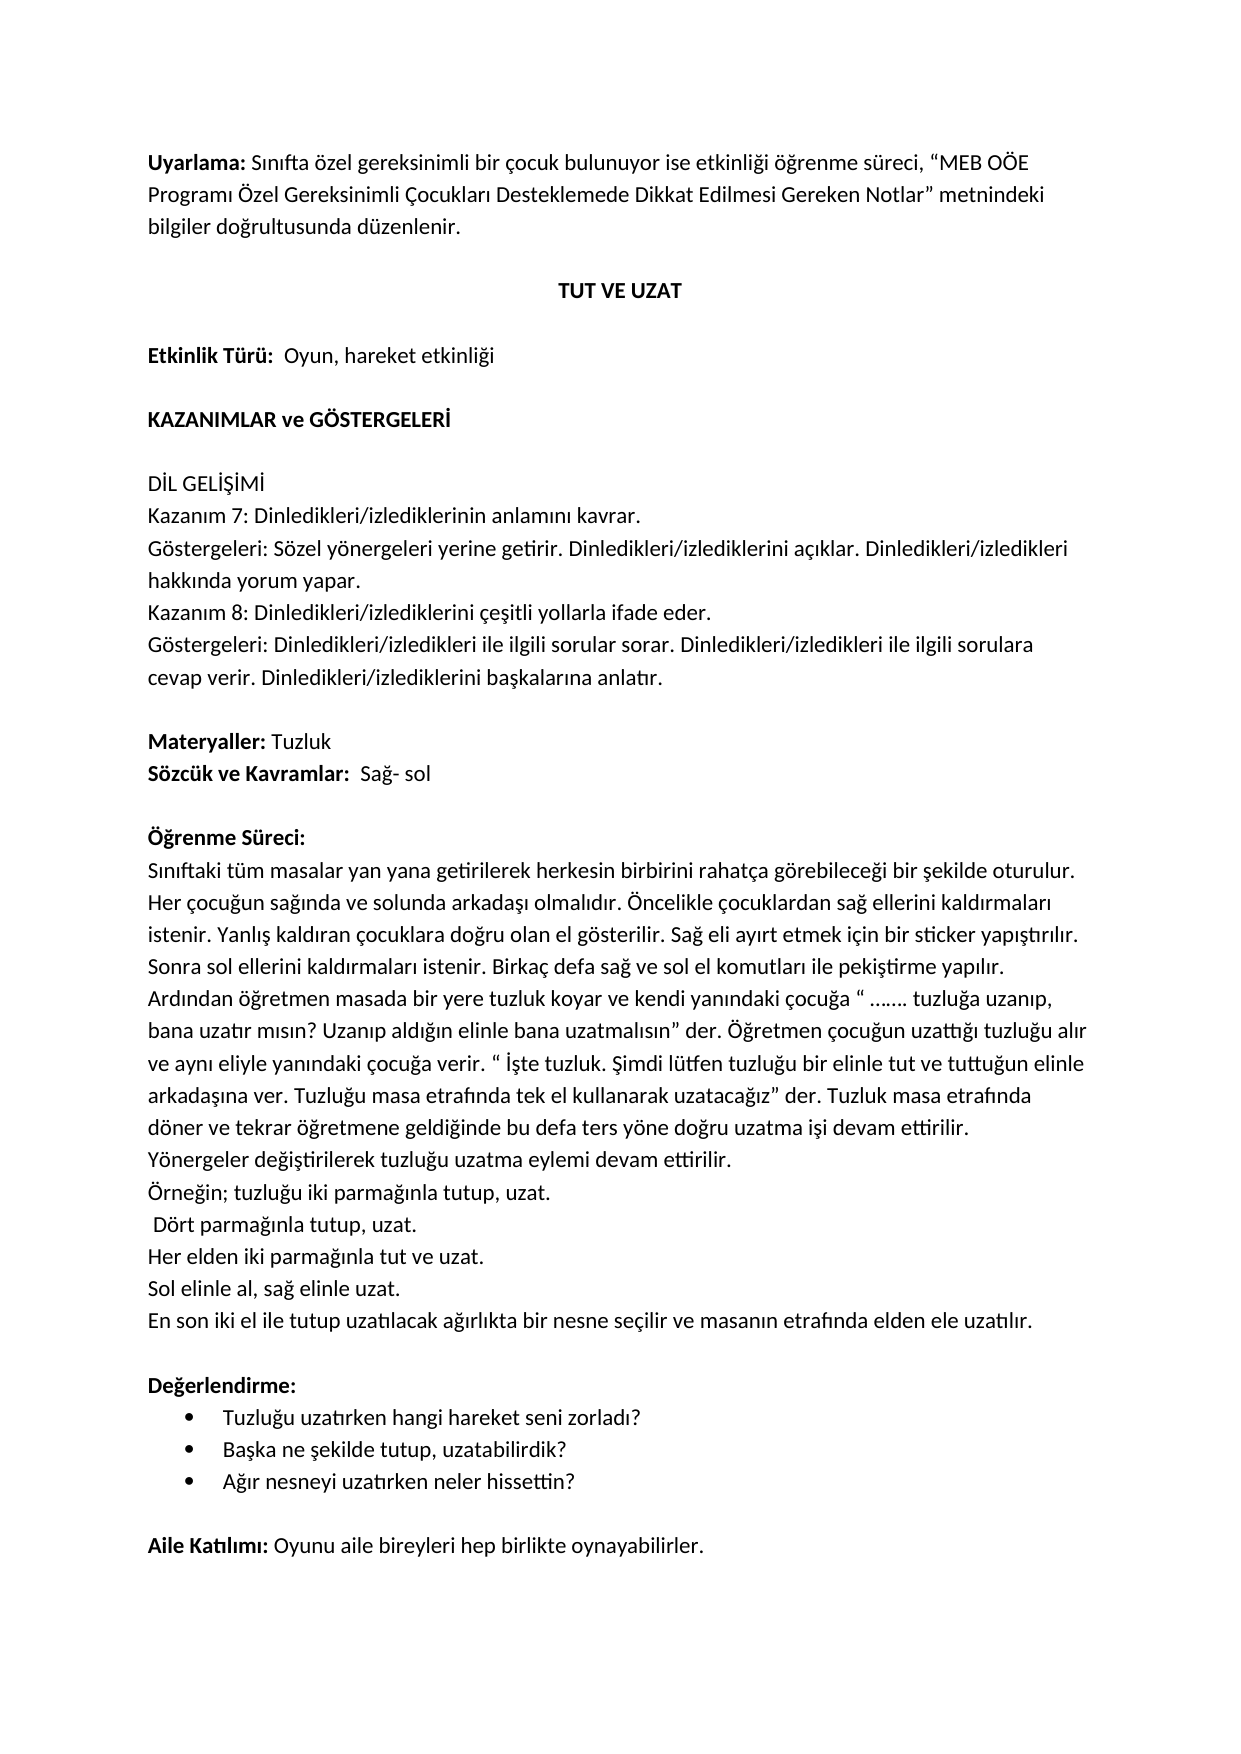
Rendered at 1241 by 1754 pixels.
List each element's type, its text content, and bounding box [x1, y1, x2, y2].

text Uyarlama: Sınıfta özel gereksinimli bir çocuk bulunuyor ise etkinliği öğrenme süreci, “MEB OÖE Programı Özel Gereksinimli Çocukları Desteklemede Dikkat Edilmesi Gereken Notlar” metnindeki bilgiler doğrultusunda düzenlenir. [148, 148, 1093, 240]
text Sınıftaki tüm masalar yan yana getirilerek herkesin birbirini rahatça görebileceği bir şekilde oturulur. Her çocuğun sağında ve solunda arkadaşı olmalıdır. Öncelikle çocuklardan sağ ellerini kaldırmaları istenir. Yanlış kaldıran çocuklara doğru olan el gösterilir. Sağ eli ayırt etmek için bir sticker yapıştırılır. Sonra sol ellerini kaldırmaları istenir. Birkaç defa sağ ve sol el komutları ile pekiştirme yapılır. Ardından öğretmen masada bir yere tuzluk koyar ve kendi yanındaki çocuğa “ ……. tuzluğa uzanıp, bana uzatır mısın? Uzanıp aldığın elinle bana uzatmalısın” der. Öğretmen çocuğun uzattığı tuzluğu alır ve aynı eliyle yanındaki çocuğa verir. “ İşte tuzluk. Şimdi lütfen tuzluğu bir elinle tut ve tuttuğun elinle arkadaşına ver. Tuzluğu masa etrafında tek el kullanarak uzatacağız” der. Tuzluk masa etrafında döner ve tekrar öğretmene geldiğinde bu defa ters yöne doğru uzatma işi devam ettirilir. [148, 856, 1093, 1141]
text Sözcük ve Kavramlar: Sağ- sol [148, 759, 1093, 787]
list Ağır nesneyi uzatırken neler hissettin? [185, 1467, 1093, 1495]
list Tuzluğu uzatırken hangi hareket seni zorladı? [185, 1403, 1093, 1431]
text Dört parmağınla tutup, uzat. [148, 1210, 1093, 1238]
text TUT VE UZAT [148, 276, 1093, 304]
text Her elden iki parmağınla tut ve uzat. [148, 1242, 1093, 1270]
text Yönergeler değiştirilerek tuzluğu uzatma eylemi devam ettirilir. [148, 1145, 1093, 1173]
text En son iki el ile tutup uzatılacak ağırlıkta bir nesne seçilir ve masanın etrafında elden ele uzatılır. [148, 1306, 1093, 1334]
text Kazanım 8: Dinledikleri/izlediklerini çeşitli yollarla ifade eder. Göstergeleri: Dinledikleri/izledikleri ile ilgili sorular sorar. Dinledikleri/izledikleri ile ilgili sorulara cevap verir. Dinledikleri/izlediklerini başkalarına anlatır. [148, 598, 1093, 723]
text DİL GELİŞİMİ [148, 469, 1093, 497]
text Etkinlik Türü: Oyun, hareket etkinliği [148, 341, 1093, 369]
text KAZANIMLAR ve GÖSTERGELERİ [148, 405, 1093, 433]
text Materyaller: Tuzluk [148, 727, 1093, 755]
list Başka ne şekilde tutup, uzatabilirdik? [185, 1435, 1093, 1463]
text Sol elinle al, sağ elinle uzat. [148, 1274, 1093, 1302]
text Öğrenme Süreci: [148, 823, 1093, 852]
text Kazanım 7: Dinledikleri/izlediklerinin anlamını kavrar. Göstergeleri: Sözel yönergeleri yerine getirir. Dinledikleri/izlediklerini açıklar. Dinledikleri/izledikleri hakkında yorum yapar. [148, 502, 1093, 594]
text Değerlendirme: [148, 1371, 1093, 1399]
text Örneğin; tuzluğu iki parmağınla tutup, uzat. [148, 1178, 1093, 1206]
text Aile Katılımı: Oyunu aile bireyleri hep birlikte oynayabilirler. [148, 1532, 1093, 1560]
